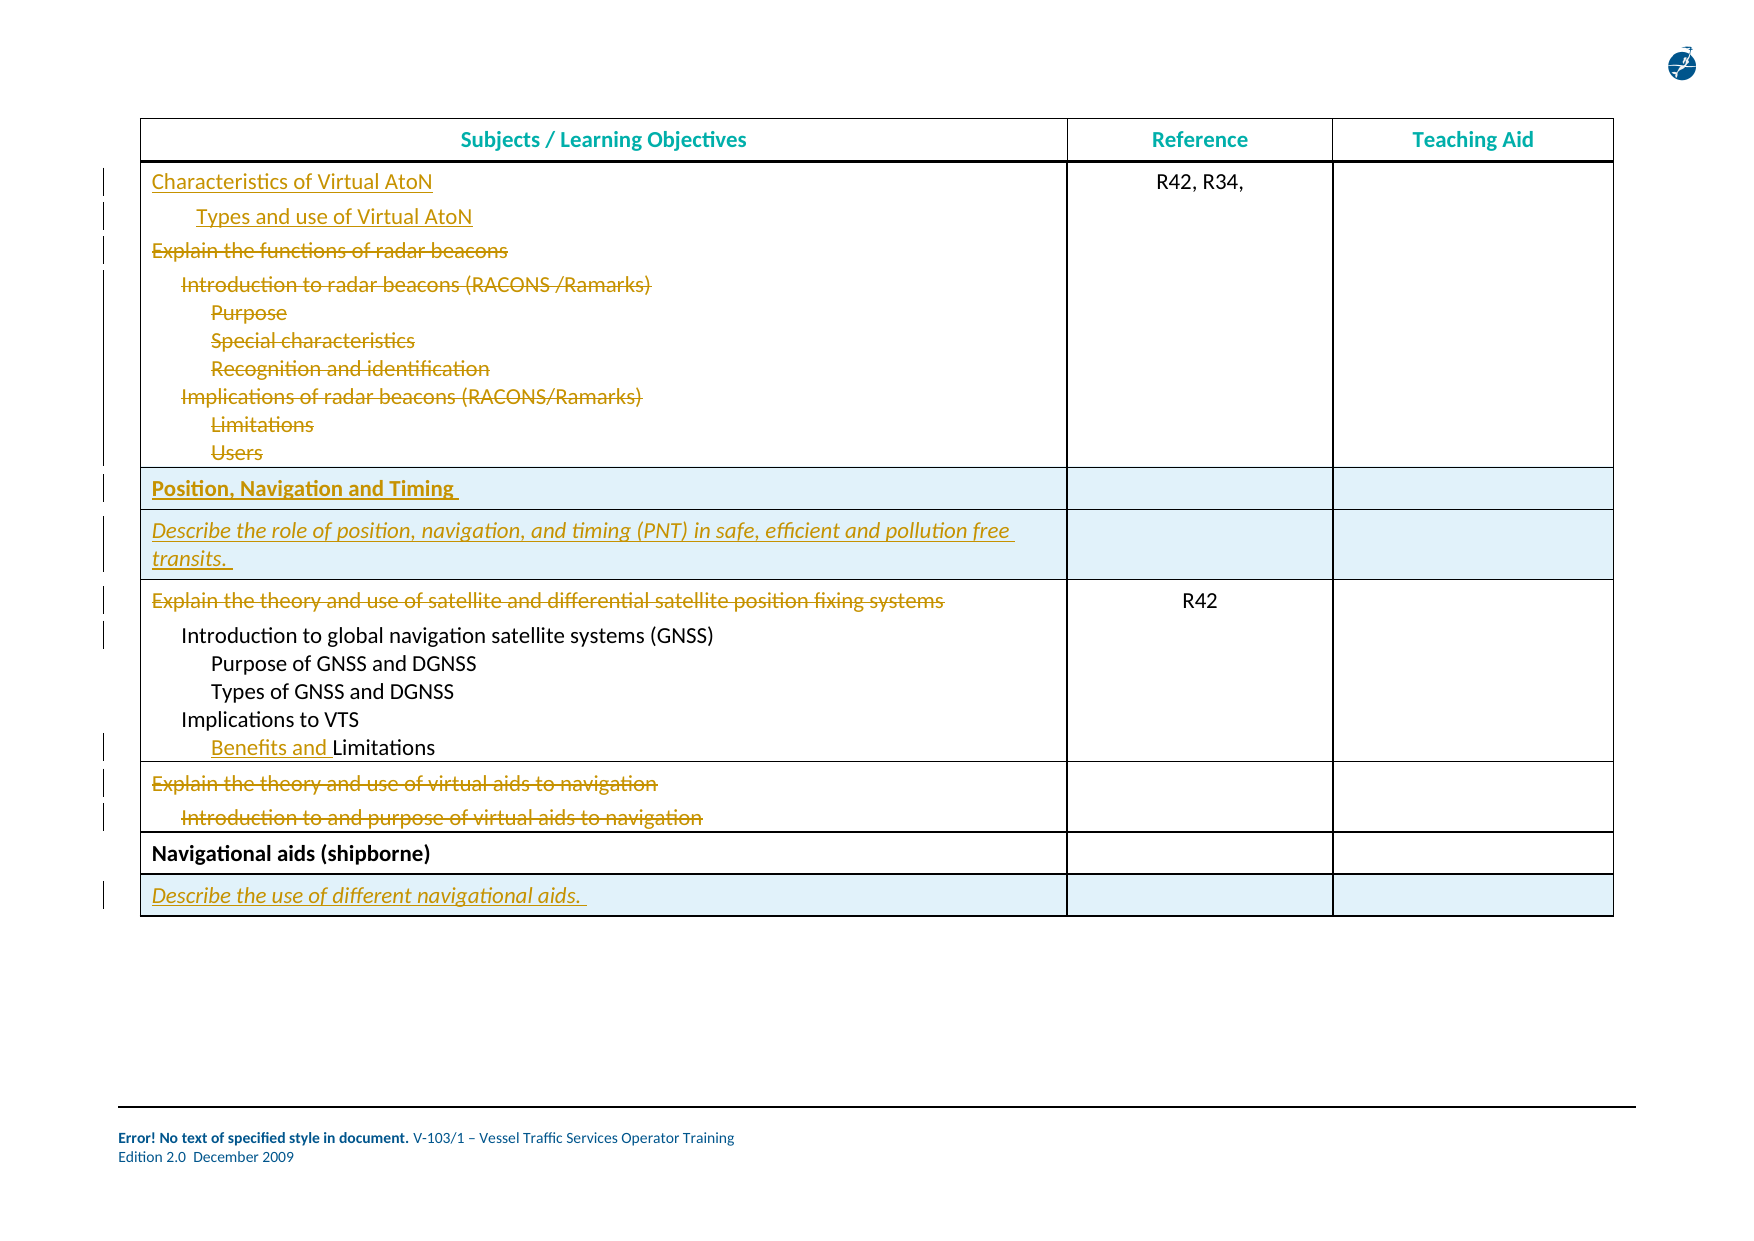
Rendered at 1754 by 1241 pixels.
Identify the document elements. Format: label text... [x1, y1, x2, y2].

table_cell [1068, 762, 1332, 831]
table_cell Navigational aids (shipborne) [141, 833, 1066, 873]
table_cell [141, 762, 1066, 831]
table_cell [1334, 163, 1613, 466]
table_cell [1334, 580, 1613, 761]
table_cell Introduction to global navigation satellite systems (GNSS) Purpose of GNSS and DGNSS Types of GNSS and DGNSS Implications to VTS Limitations [141, 580, 1066, 761]
picture [1637, 0, 1754, 115]
table_cell [1334, 833, 1613, 873]
table_cell [141, 163, 1066, 466]
table_cell [1334, 762, 1613, 831]
table_cell R42, R34, [1068, 163, 1332, 466]
table_cell [1068, 833, 1332, 873]
table_header Reference [1068, 119, 1332, 160]
table_cell R42 [1068, 580, 1332, 761]
table_header Teaching Aid [1333, 119, 1613, 160]
table_header Subjects / Learning Objectives [141, 119, 1067, 160]
